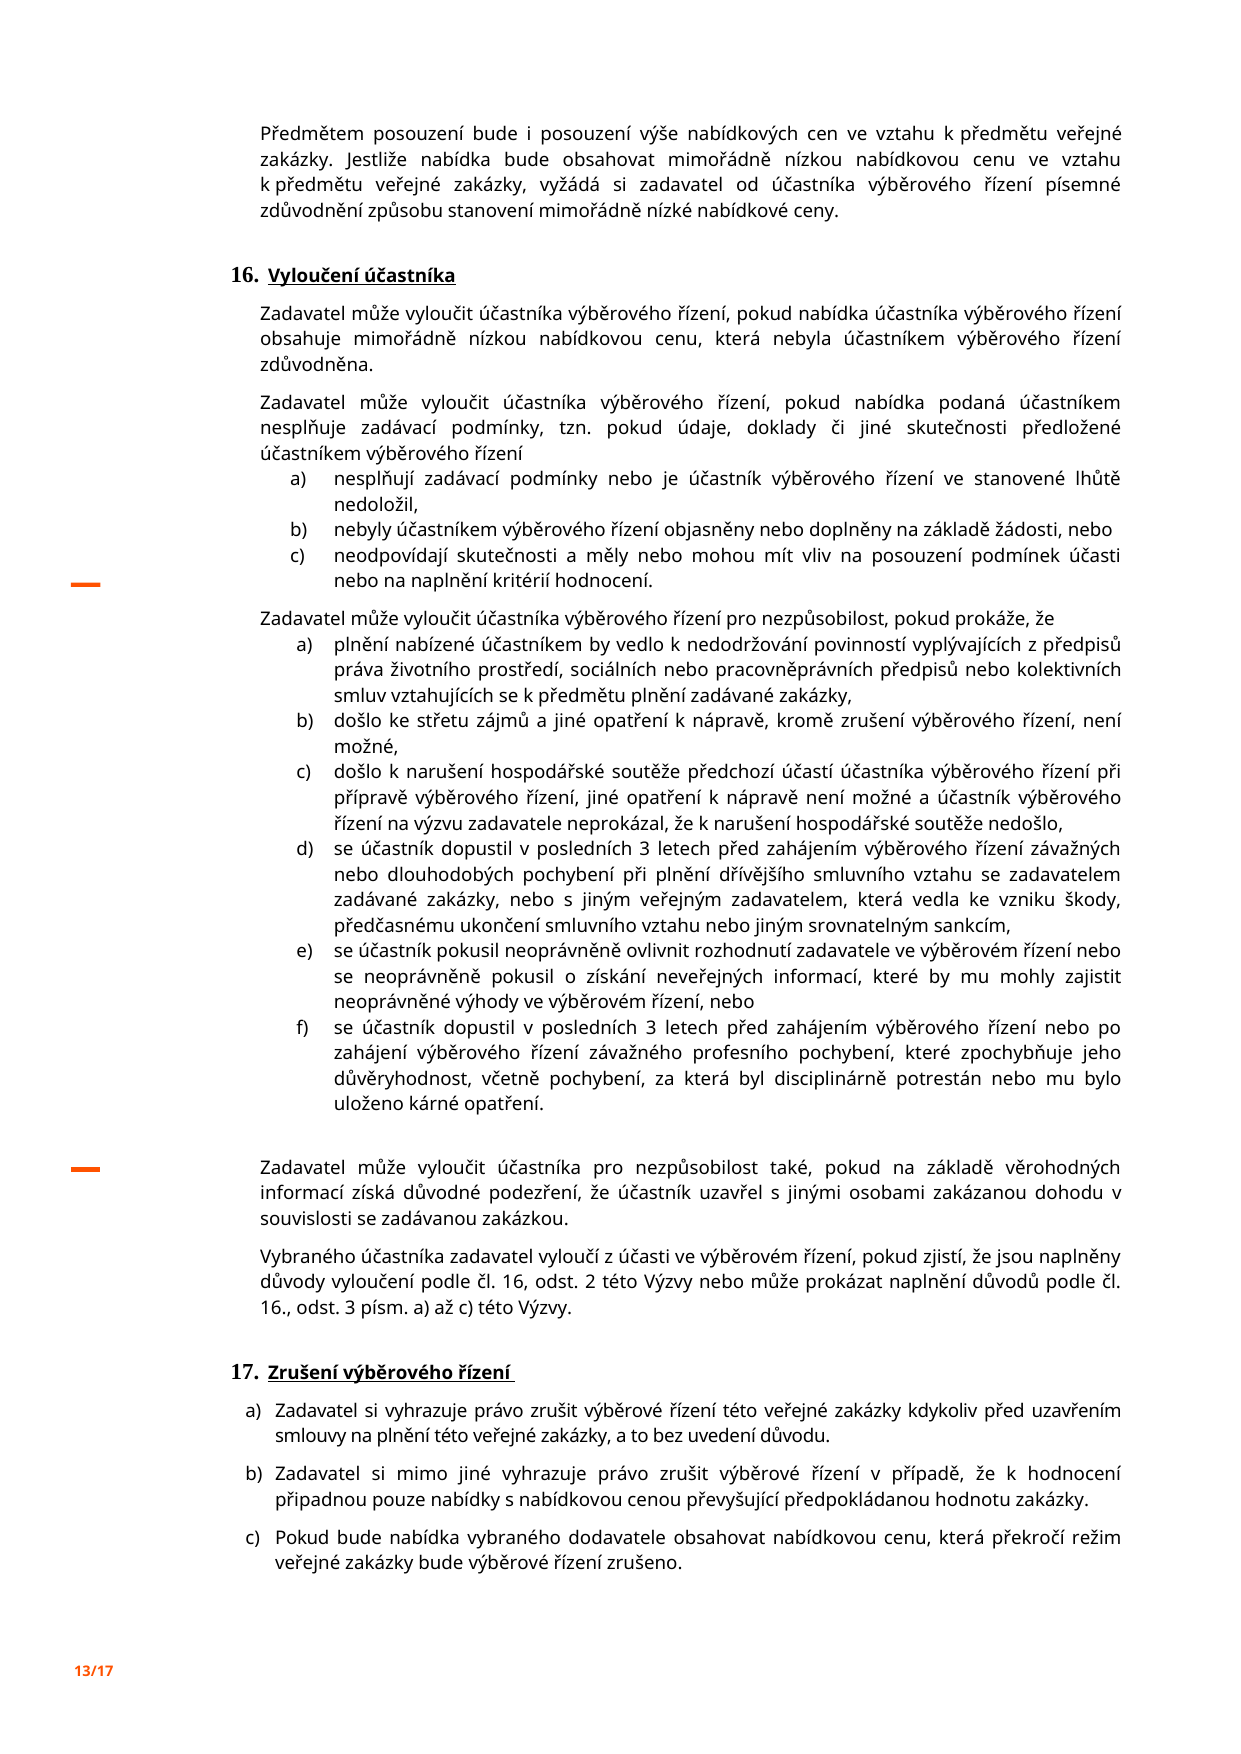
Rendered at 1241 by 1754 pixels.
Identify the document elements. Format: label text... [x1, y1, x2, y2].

list se účastník pokusil neoprávněně ovlivnit rozhodnutí zadavatele ve výběrovém řízení nebo se neoprávněně pokusil o získání neveřejných informací, které by mu mohly zajistit neoprávněné výhody ve výběrovém řízení, nebo [296, 937, 1122, 1014]
text Předmětem posouzení bude i posouzení výše nabídkových cen ve vztahu k předmětu veřejné zakázky. Jestliže nabídka bude obsahovat mimořádně nízkou nabídkovou cenu ve vztahu k předmětu veřejné zakázky, vyžádá si zadavatel od účastníka výběrového řízení písemné zdůvodnění způsobu stanovení mimořádně nízké nabídkové ceny. [260, 121, 1122, 223]
list Pokud bude nabídka vybraného dodavatele obsahovat nabídkovou cenu, která překročí režim veřejné zakázky bude výběrové řízení zrušeno. [245, 1524, 1122, 1575]
list se účastník dopustil v posledních 3 letech před zahájením výběrového řízení závažných nebo dlouhodobých pochybení při plnění dřívějšího smluvního vztahu se zadavatelem zadávané zakázky, nebo s jiným veřejným zadavatelem, která vedla ke vzniku škody, předčasnému ukončení smluvního vztahu nebo jiným srovnatelným sankcím, [296, 835, 1122, 937]
list Zrušení výběrového řízení [230, 1358, 1122, 1384]
list neodpovídají skutečnosti a měly nebo mohou mít vliv na posouzení podmínek účasti nebo na naplnění kritérií hodnocení. [290, 542, 1122, 593]
list nebyly účastníkem výběrového řízení objasněny nebo doplněny na základě žádosti, nebo [290, 517, 1122, 542]
list Vyloučení účastníka [230, 261, 1122, 287]
text Vybraného účastníka zadavatel vyloučí z účasti ve výběrovém řízení, pokud zjistí, že jsou naplněny důvody vyloučení podle čl. 16, odst. 2 této Výzvy nebo může prokázat naplnění důvodů podle čl. 16., odst. 3 písm. a) až c) této Výzvy. [260, 1243, 1122, 1320]
list plnění nabízené účastníkem by vedlo k nedodržování povinností vyplývajících z předpisů práva životního prostředí, sociálních nebo pracovněprávních předpisů nebo kolektivních smluv vztahujících se k předmětu plnění zadávané zakázky, [296, 631, 1122, 708]
text Zadavatel může vyloučit účastníka výběrového řízení pro nezpůsobilost, pokud prokáže, že [260, 606, 1122, 631]
list došlo k narušení hospodářské soutěže předchozí účastí účastníka výběrového řízení při přípravě výběrového řízení, jiné opatření k nápravě není možné a účastník výběrového řízení na výzvu zadavatele neprokázal, že k narušení hospodářské soutěže nedošlo, [296, 759, 1122, 835]
list se účastník dopustil v posledních 3 letech před zahájením výběrového řízení nebo po zahájení výběrového řízení závažného profesního pochybení, které zpochybňuje jeho důvěryhodnost, včetně pochybení, za která byl disciplinárně potrestán nebo mu bylo uloženo kárné opatření. [296, 1014, 1122, 1116]
list Zadavatel si vyhrazuje právo zrušit výběrové řízení této veřejné zakázky kdykoliv před uzavřením smlouvy na plnění této veřejné zakázky, a to bez uvedení důvodu. [245, 1397, 1122, 1448]
text Zadavatel může vyloučit účastníka pro nezpůsobilost také, pokud na základě věrohodných informací získá důvodné podezření, že účastník uzavřel s jinými osobami zakázanou dohodu v souvislosti se zadávanou zakázkou. [260, 1154, 1122, 1231]
text Zadavatel může vyloučit účastníka výběrového řízení, pokud nabídka podaná účastníkem nesplňuje zadávací podmínky, tzn. pokud údaje, doklady či jiné skutečnosti předložené účastníkem výběrového řízení [260, 389, 1122, 466]
list nesplňují zadávací podmínky nebo je účastník výběrového řízení ve stanovené lhůtě nedoložil, [290, 466, 1122, 517]
list došlo ke střetu zájmů a jiné opatření k nápravě, kromě zrušení výběrového řízení, není možné, [296, 708, 1122, 759]
list Zadavatel si mimo jiné vyhrazuje právo zrušit výběrové řízení v případě, že k hodnocení připadnou pouze nabídky s nabídkovou cenou převyšující předpokládanou hodnotu zakázky. [245, 1461, 1122, 1512]
text Zadavatel může vyloučit účastníka výběrového řízení, pokud nabídka účastníka výběrového řízení obsahuje mimořádně nízkou nabídkovou cenu, která nebyla účastníkem výběrového řízení zdůvodněna. [260, 300, 1122, 377]
